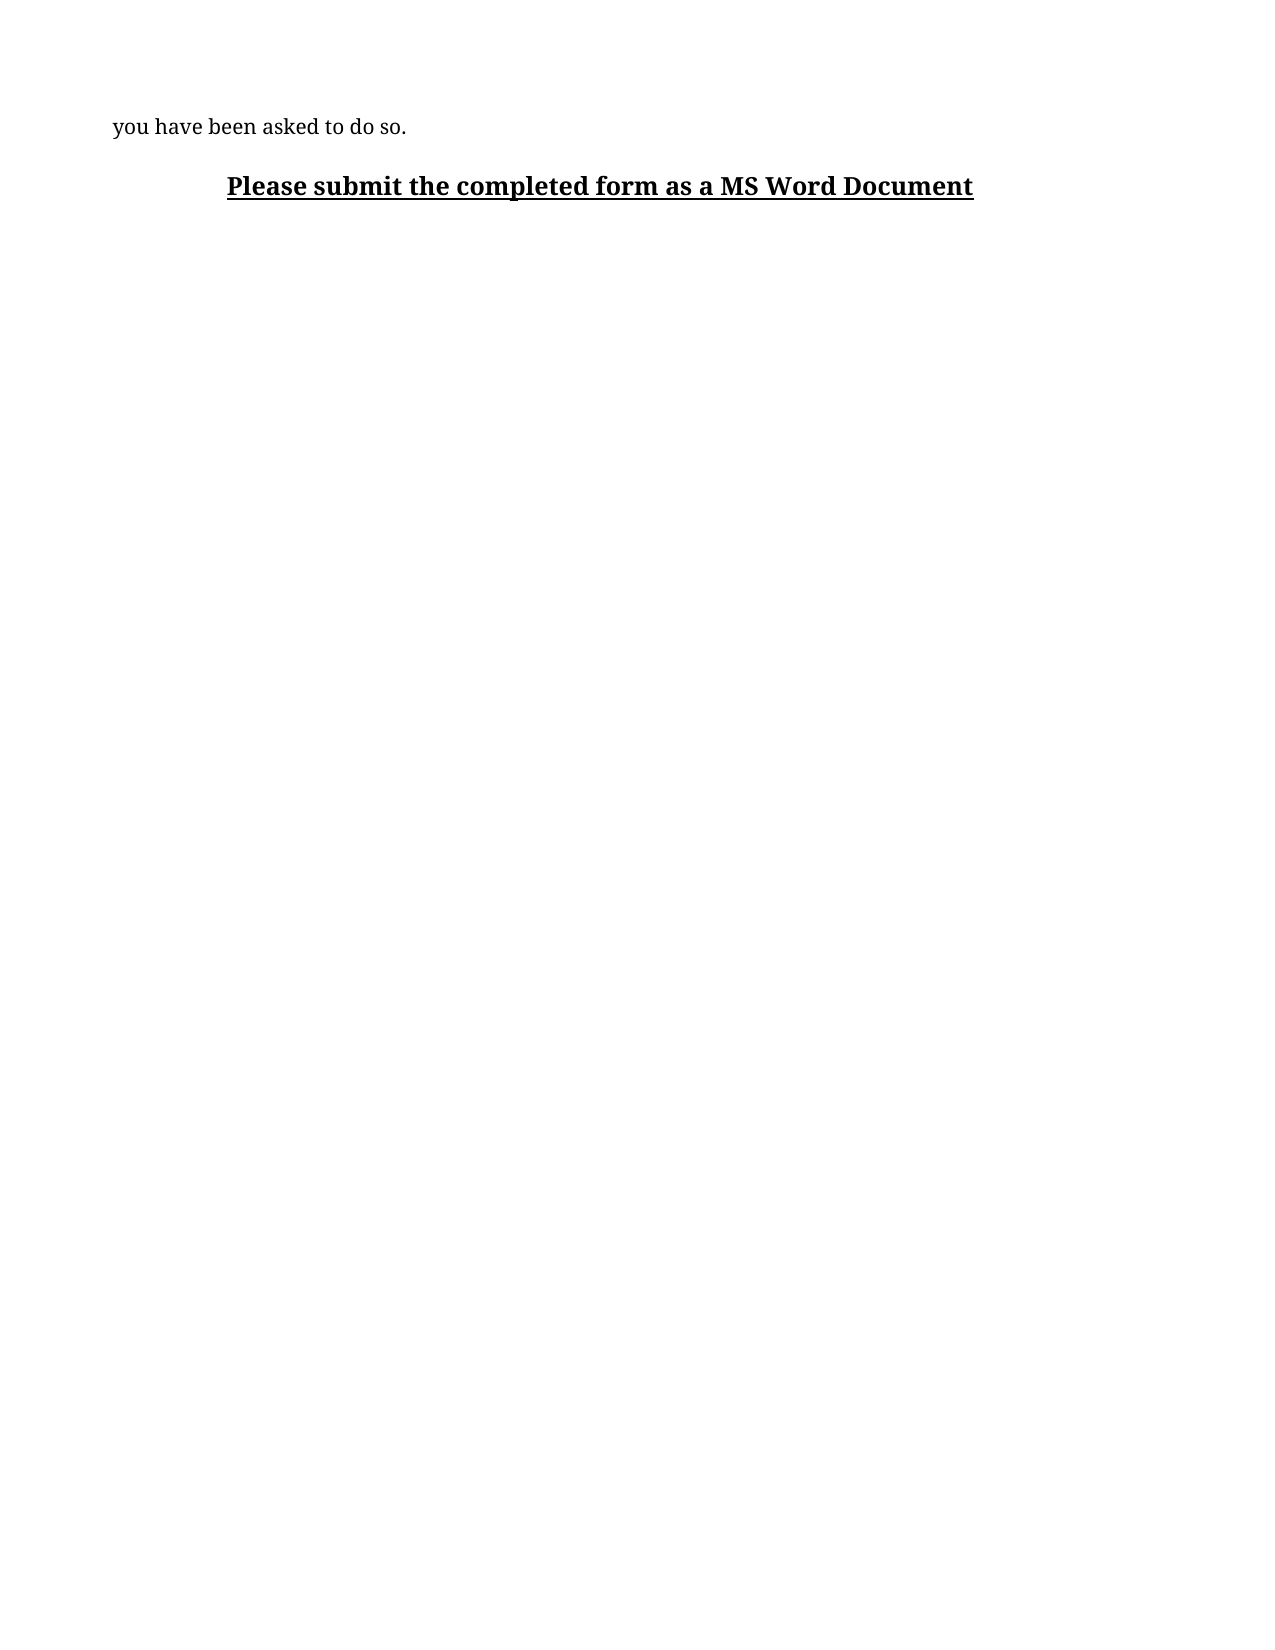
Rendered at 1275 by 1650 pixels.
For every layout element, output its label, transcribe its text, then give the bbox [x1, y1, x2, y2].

text Please submit the completed form as a MS Word Document [112, 169, 1088, 203]
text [112, 112, 1088, 141]
